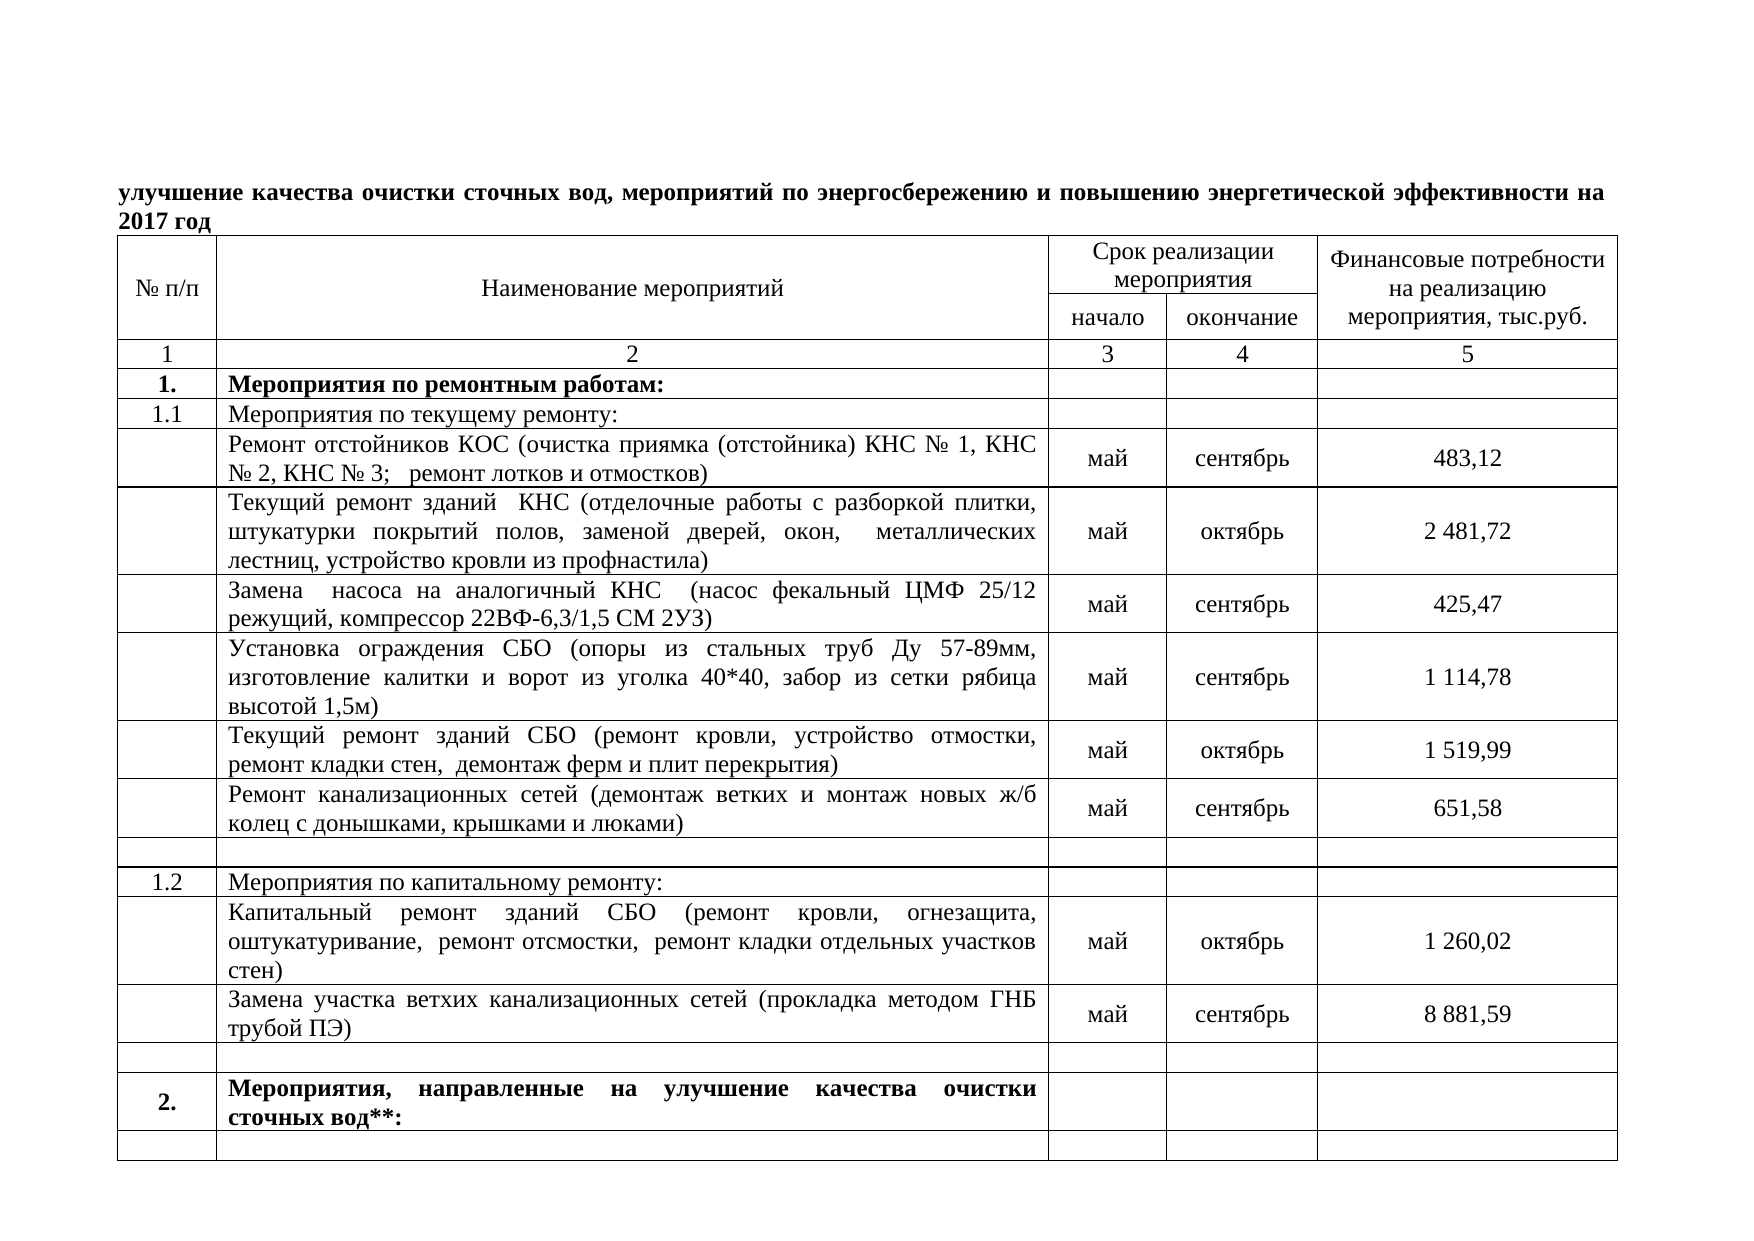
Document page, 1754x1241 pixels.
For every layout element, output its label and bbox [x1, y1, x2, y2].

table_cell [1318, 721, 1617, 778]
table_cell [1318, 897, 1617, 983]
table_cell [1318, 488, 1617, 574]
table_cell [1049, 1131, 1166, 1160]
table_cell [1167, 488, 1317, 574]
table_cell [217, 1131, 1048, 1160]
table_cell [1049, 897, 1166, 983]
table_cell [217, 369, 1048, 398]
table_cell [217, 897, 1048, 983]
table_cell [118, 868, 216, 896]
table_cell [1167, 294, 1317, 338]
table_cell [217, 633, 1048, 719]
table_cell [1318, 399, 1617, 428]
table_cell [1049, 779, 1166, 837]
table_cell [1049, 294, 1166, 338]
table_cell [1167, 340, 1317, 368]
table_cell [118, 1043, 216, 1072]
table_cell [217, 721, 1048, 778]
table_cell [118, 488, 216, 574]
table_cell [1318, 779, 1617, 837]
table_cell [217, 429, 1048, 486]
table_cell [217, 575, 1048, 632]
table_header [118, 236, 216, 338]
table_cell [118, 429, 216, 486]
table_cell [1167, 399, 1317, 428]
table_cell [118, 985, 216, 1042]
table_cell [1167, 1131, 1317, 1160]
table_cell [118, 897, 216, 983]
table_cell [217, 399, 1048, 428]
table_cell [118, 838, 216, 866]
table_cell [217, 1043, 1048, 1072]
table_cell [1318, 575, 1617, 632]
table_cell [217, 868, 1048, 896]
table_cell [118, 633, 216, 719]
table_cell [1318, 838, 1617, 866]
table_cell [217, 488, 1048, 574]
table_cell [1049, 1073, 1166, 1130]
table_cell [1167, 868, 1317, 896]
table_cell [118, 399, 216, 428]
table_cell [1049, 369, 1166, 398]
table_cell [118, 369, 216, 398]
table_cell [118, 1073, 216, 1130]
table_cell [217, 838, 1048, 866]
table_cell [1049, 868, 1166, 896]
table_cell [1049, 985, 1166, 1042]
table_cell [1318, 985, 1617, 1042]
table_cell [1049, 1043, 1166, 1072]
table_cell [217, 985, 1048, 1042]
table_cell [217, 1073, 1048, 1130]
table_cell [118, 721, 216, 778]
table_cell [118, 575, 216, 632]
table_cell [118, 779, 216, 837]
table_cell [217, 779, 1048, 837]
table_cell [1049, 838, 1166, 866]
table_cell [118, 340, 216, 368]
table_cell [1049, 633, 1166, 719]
text [118, 177, 1606, 235]
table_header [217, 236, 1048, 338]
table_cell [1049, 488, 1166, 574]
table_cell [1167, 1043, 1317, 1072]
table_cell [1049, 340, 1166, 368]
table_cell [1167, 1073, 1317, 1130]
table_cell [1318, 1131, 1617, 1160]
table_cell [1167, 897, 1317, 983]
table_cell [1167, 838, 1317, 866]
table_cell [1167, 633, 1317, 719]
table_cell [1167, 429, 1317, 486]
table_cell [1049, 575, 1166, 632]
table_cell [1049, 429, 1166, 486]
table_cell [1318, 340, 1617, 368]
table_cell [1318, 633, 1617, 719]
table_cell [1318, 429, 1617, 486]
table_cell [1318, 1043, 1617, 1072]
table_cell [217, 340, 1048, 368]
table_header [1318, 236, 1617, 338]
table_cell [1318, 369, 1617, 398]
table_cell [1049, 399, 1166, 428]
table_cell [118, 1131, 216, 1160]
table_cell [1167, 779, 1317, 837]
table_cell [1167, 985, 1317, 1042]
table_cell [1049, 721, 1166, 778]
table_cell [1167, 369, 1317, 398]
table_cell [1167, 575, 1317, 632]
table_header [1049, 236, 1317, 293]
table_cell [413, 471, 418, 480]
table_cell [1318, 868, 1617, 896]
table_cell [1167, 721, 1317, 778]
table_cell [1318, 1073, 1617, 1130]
